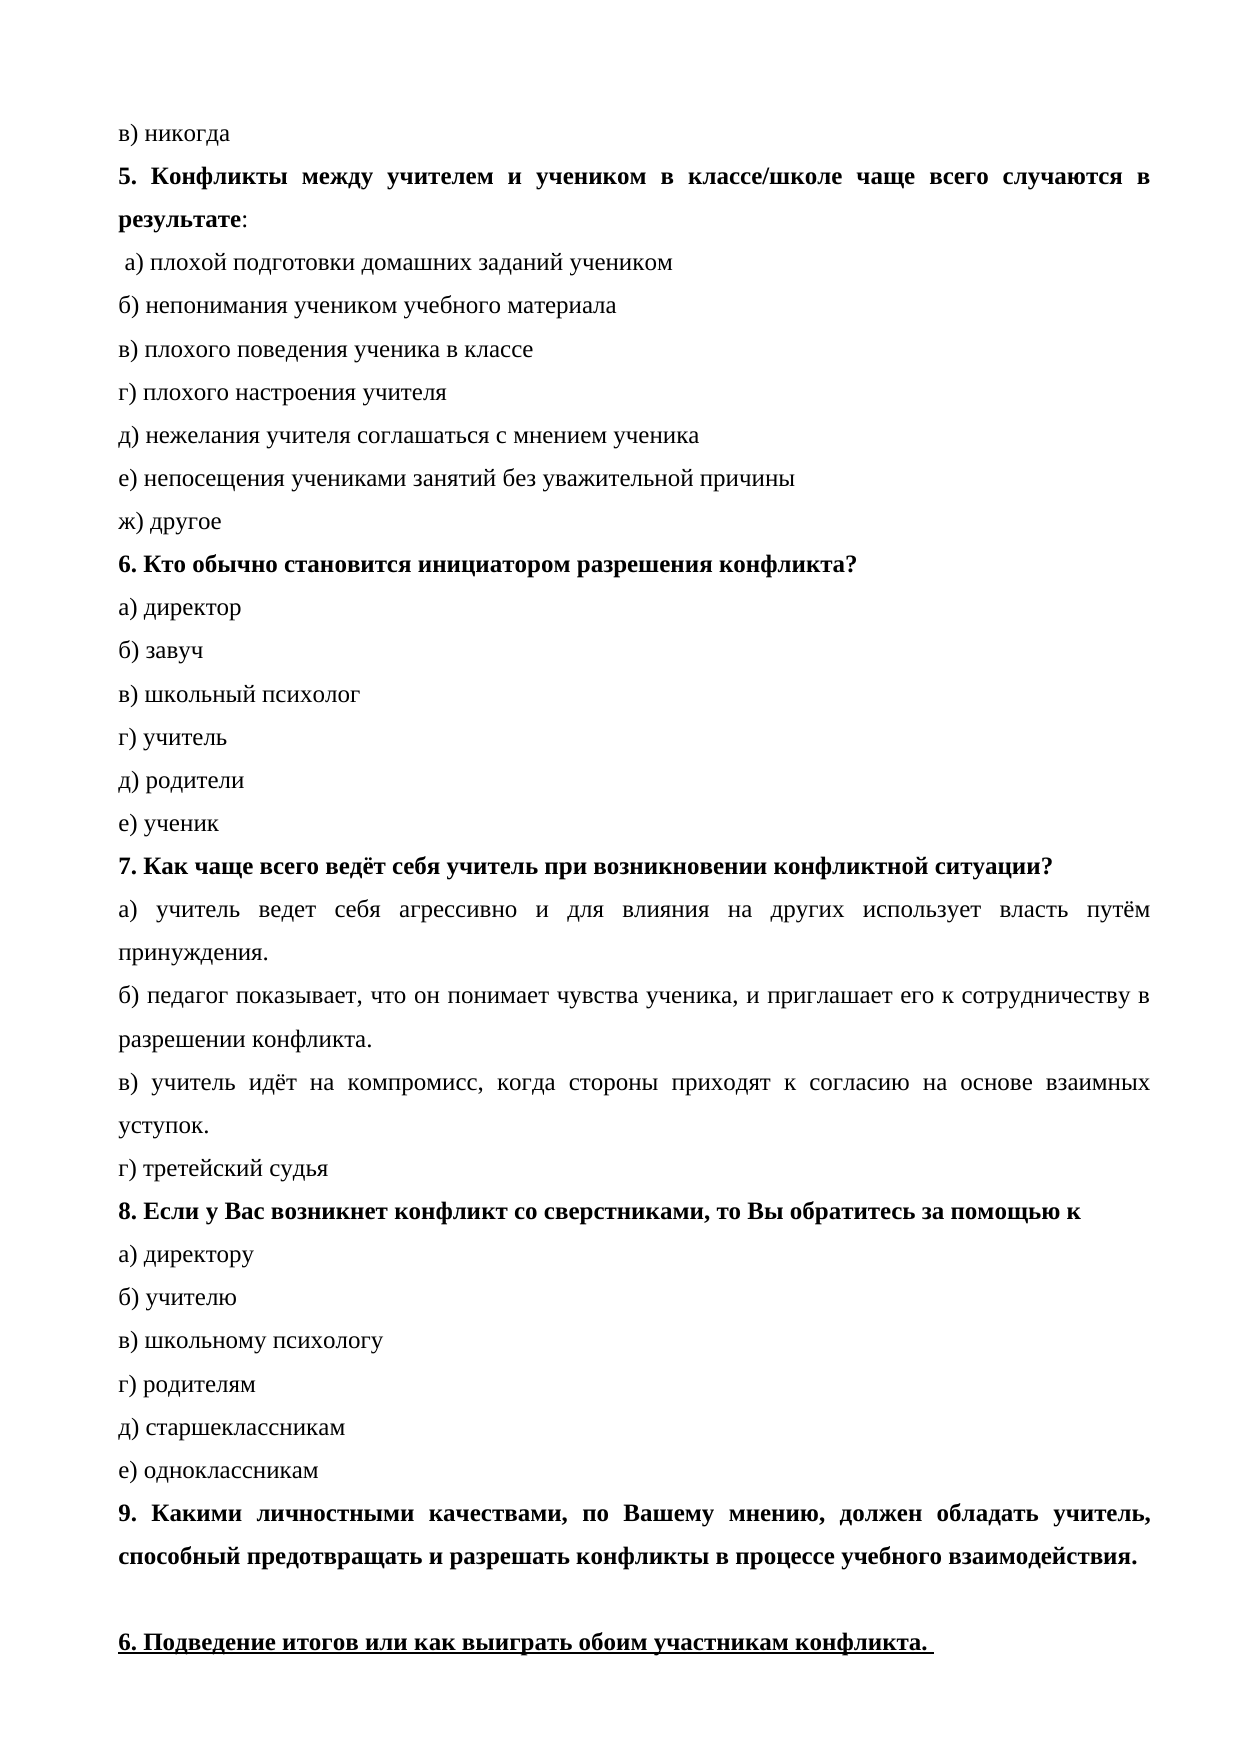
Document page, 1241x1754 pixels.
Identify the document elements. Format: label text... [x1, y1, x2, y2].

text е) одноклассникам [118, 1455, 1152, 1484]
text д) нежелания учителя соглашаться с мнением ученика [118, 420, 1152, 449]
text а) плохой подготовки домашних заданий учеником [118, 247, 1152, 276]
text 6. Подведение итогов или как выиграть обоим участникам конфликта. [118, 1627, 1152, 1656]
text б) педагог показывает, что он понимает чувства ученика, и приглашает его к сотрудничеству в разрешении конфликта. [118, 981, 1152, 1052]
text 8. Если у Вас возникнет конфликт со сверстниками, то Вы обратитесь за помощью к [118, 1196, 1152, 1225]
text д) родители [118, 765, 1152, 794]
text а) директор [118, 592, 1152, 621]
text 9. Какими личностными качествами, по Вашему мнению, должен обладать учитель, способный предотвращать и разрешать конфликты в процессе учебного взаимодействия. [118, 1498, 1152, 1570]
text г) плохого настроения учителя [118, 377, 1152, 406]
text б) завуч [118, 636, 1152, 664]
text б) непонимания учеником учебного материала [118, 291, 1152, 319]
text г) третейский судья [118, 1153, 1152, 1182]
text в) школьному психологу [118, 1326, 1152, 1354]
text е) непосещения учениками занятий без уважительной причины [118, 463, 1152, 492]
text а) учитель ведет себя агрессивно и для влияния на других использует власть путём принуждения. [118, 894, 1152, 966]
text а) директору [118, 1239, 1152, 1268]
text в) плохого поведения ученика в классе [118, 334, 1152, 362]
text в) никогда [118, 118, 1152, 147]
text б) учителю [118, 1282, 1152, 1311]
text г) учитель [118, 722, 1152, 751]
text в) школьный психолог [118, 679, 1152, 707]
text ж) другое [118, 506, 1152, 535]
text 7. Как чаще всего ведёт себя учитель при возникновении конфликтной ситуации? [118, 851, 1152, 880]
text 5. Конфликты между учителем и учеником в классе/школе чаще всего случаются в результате: [118, 161, 1152, 233]
text в) учитель идёт на компромисс, когда стороны приходят к согласию на основе взаимных уступок. [118, 1067, 1152, 1139]
text 6. Кто обычно становится инициатором разрешения конфликта? [118, 549, 1152, 578]
text д) старшеклассникам [118, 1412, 1152, 1441]
text г) родителям [118, 1369, 1152, 1397]
text е) ученик [118, 808, 1152, 837]
